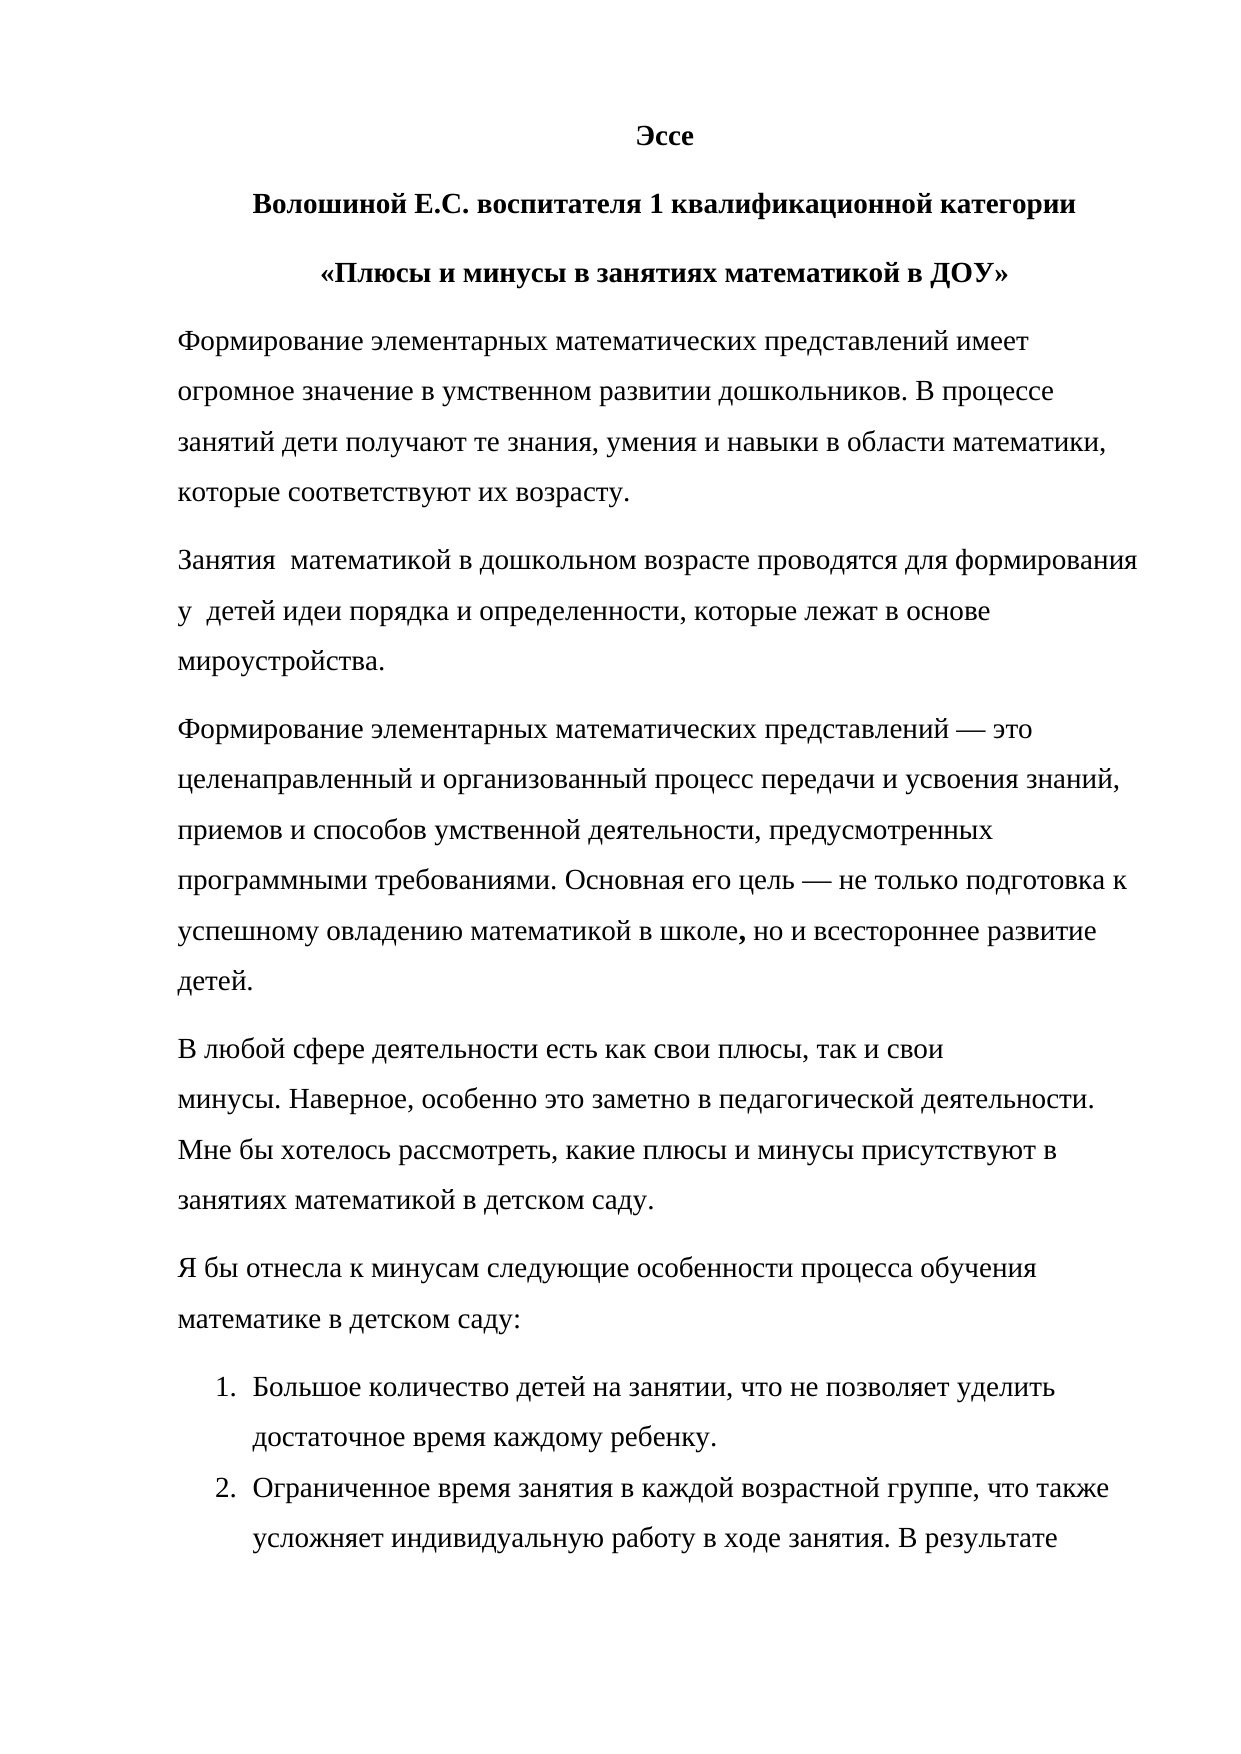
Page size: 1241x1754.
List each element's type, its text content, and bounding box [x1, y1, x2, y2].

text Занятия математикой в дошкольном возрасте проводятся для формирования у детей идеи порядка и определенности, которые лежат в основе мироустройства. [177, 542, 1152, 677]
text Я бы отнесла к минусам следующие особенности процесса обучения математике в детском саду: [177, 1251, 1152, 1334]
text Эссе [177, 118, 1152, 152]
text Формирование элементарных математических представлений — это целенаправленный и организованный процесс передачи и усвоения знаний, приемов и способов умственной деятельности, предусмотренных программными требованиями. Основная его цель — не только подготовка к успешному овладению математикой в школе, но и всестороннее развитие детей. [177, 711, 1152, 996]
text «Плюсы и минусы в занятиях математикой в ДОУ» [177, 255, 1152, 288]
text В любой сфере деятельности есть как свои плюсы, так и свои минусы. Наверное, особенно это заметно в педагогической деятельности. Мне бы хотелось рассмотреть, какие плюсы и минусы присутствуют в занятиях математикой в детском саду. [177, 1031, 1152, 1216]
text Волошиной Е.С. воспитателя 1 квалификационной категории [177, 186, 1152, 220]
text Формирование элементарных математических представлений имеет огромное значение в умственном развитии дошкольников. В процессе занятий дети получают те знания, умения и навыки в области математики, которые соответствуют их возрасту. [177, 323, 1152, 508]
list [215, 1470, 1152, 1554]
list Большое количество детей на занятии, что не позволяет уделить достаточное время каждому ребенку. [215, 1369, 1152, 1453]
